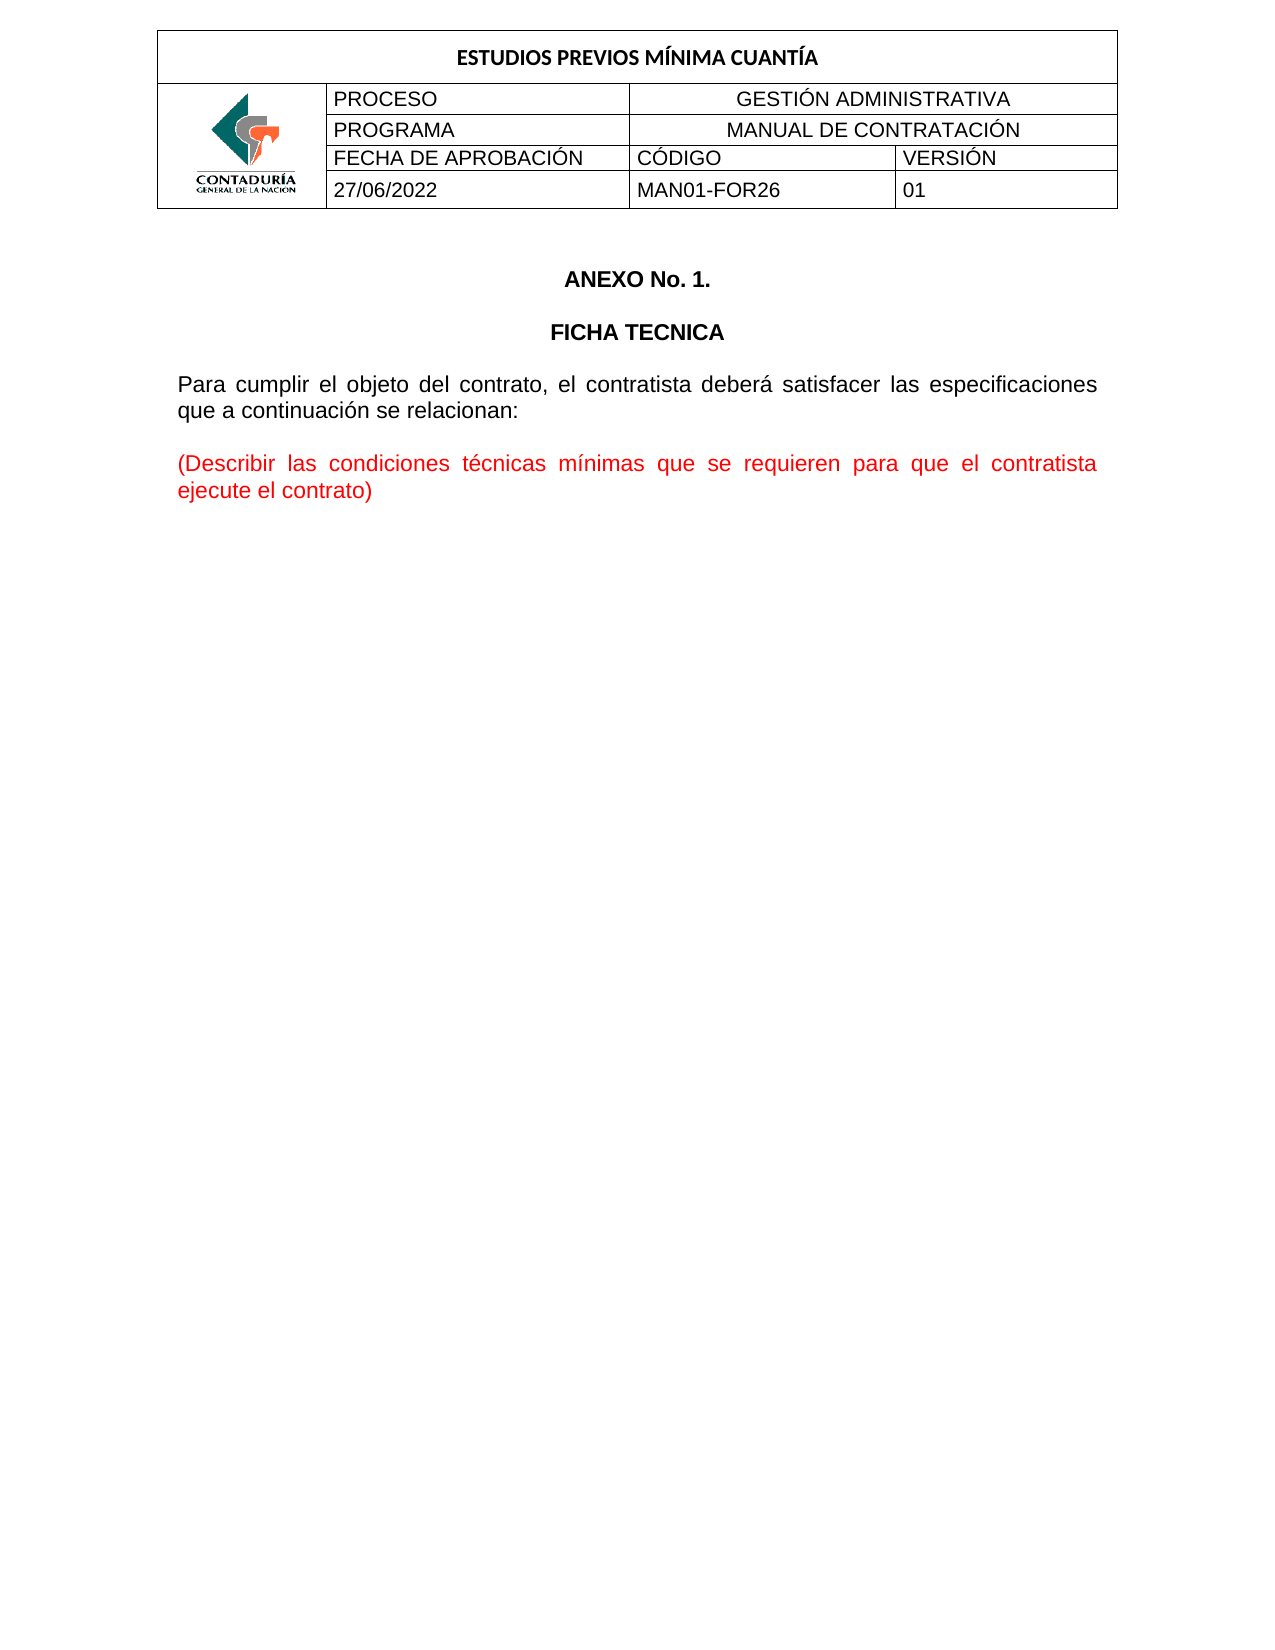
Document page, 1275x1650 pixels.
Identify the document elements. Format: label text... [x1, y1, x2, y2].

text ANEXO No. 1. [177, 266, 1098, 292]
text FICHA TECNICA [177, 318, 1098, 345]
text Para cumplir el objeto del contrato, el contratista deberá satisfacer las especificaciones que a continuación se relacionan: [177, 371, 1098, 424]
picture [178, 85, 313, 198]
text (Describir las condiciones técnicas mínimas que se requieren para que el contratista ejecute el contrato) [177, 450, 1098, 503]
